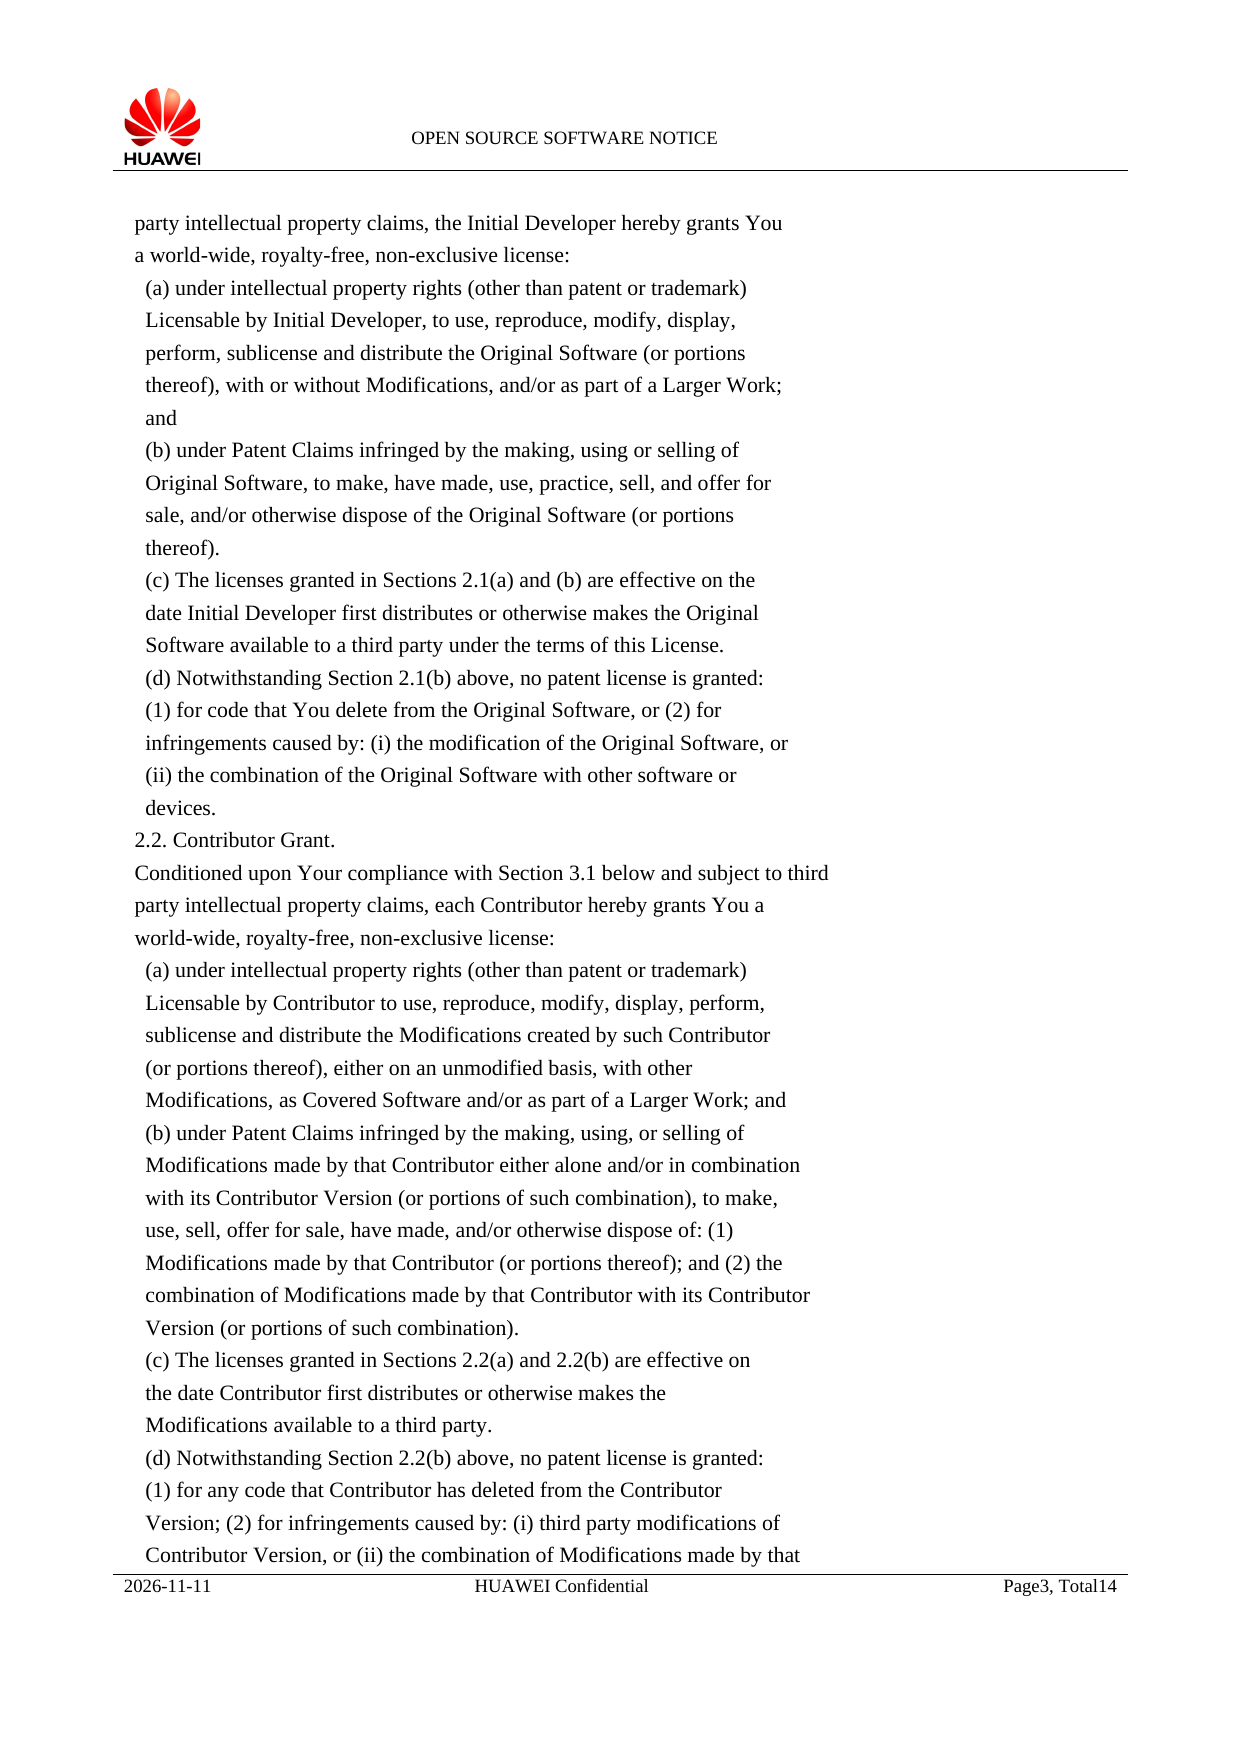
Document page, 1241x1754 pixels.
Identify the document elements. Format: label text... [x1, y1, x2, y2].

text Modifications made by that Contributor either alone and/or in combination [112, 1149, 1128, 1181]
text with its Contributor Version (or portions of such combination), to make, [112, 1181, 1128, 1214]
text (a) under intellectual property rights (other than patent or trademark) [112, 954, 1128, 986]
picture [124, 88, 201, 165]
text combination of Modifications made by that Contributor with its Contributor [112, 1279, 1128, 1311]
text Licensable by Contributor to use, reproduce, modify, display, perform, [112, 986, 1128, 1019]
text and [112, 401, 1128, 434]
text use, sell, offer for sale, have made, and/or otherwise dispose of: (1) [112, 1214, 1128, 1246]
text Modifications made by that Contributor (or portions thereof); and (2) the [112, 1246, 1128, 1279]
text sale, and/or otherwise dispose of the Original Software (or portions [112, 499, 1128, 531]
text Modifications available to a third party. [112, 1409, 1128, 1441]
text (d) Notwithstanding Section 2.2(b) above, no patent license is granted: [112, 1441, 1128, 1474]
text party intellectual property claims, each Contributor hereby grants You a [112, 889, 1128, 921]
text (a) under intellectual property rights (other than patent or trademark) [112, 271, 1128, 304]
text infringements caused by: (i) the modification of the Original Software, or [112, 726, 1128, 759]
text perform, sublicense and distribute the Original Software (or portions [112, 336, 1128, 369]
text Modifications, as Covered Software and/or as part of a Larger Work; and [112, 1084, 1128, 1116]
text (1) for any code that Contributor has deleted from the Contributor [112, 1474, 1128, 1506]
text 2.2. Contributor Grant. [112, 824, 1128, 856]
text date Initial Developer first distributes or otherwise makes the Original [112, 596, 1128, 629]
text Original Software, to make, have made, use, practice, sell, and offer for [112, 466, 1128, 499]
text (1) for code that You delete from the Original Software, or (2) for [112, 694, 1128, 726]
text Software available to a third party under the terms of this License. [112, 629, 1128, 661]
text the date Contributor first distributes or otherwise makes the [112, 1376, 1128, 1409]
text Version (or portions of such combination). [112, 1311, 1128, 1344]
text (b) under Patent Claims infringed by the making, using, or selling of [112, 1116, 1128, 1149]
text party intellectual property claims, the Initial Developer hereby grants You [112, 206, 1128, 239]
text devices. [112, 791, 1128, 824]
text (ii) the combination of the Original Software with other software or [112, 759, 1128, 791]
text thereof). [112, 531, 1128, 564]
text sublicense and distribute the Modifications created by such Contributor [112, 1019, 1128, 1051]
text (b) under Patent Claims infringed by the making, using or selling of [112, 434, 1128, 466]
text (d) Notwithstanding Section 2.1(b) above, no patent license is granted: [112, 661, 1128, 694]
text Version; (2) for infringements caused by: (i) third party modifications of [112, 1506, 1128, 1539]
text (or portions thereof), either on an unmodified basis, with other [112, 1051, 1128, 1084]
text Contributor Version, or (ii) the combination of Modifications made by that [112, 1539, 1128, 1571]
text Licensable by Initial Developer, to use, reproduce, modify, display, [112, 304, 1128, 336]
text (c) The licenses granted in Sections 2.1(a) and (b) are effective on the [112, 564, 1128, 596]
text world-wide, royalty-free, non-exclusive license: [112, 921, 1128, 954]
text thereof), with or without Modifications, and/or as part of a Larger Work; [112, 369, 1128, 401]
text a world-wide, royalty-free, non-exclusive license: [112, 239, 1128, 271]
text (c) The licenses granted in Sections 2.2(a) and 2.2(b) are effective on [112, 1344, 1128, 1376]
text Conditioned upon Your compliance with Section 3.1 below and subject to third [112, 856, 1128, 889]
